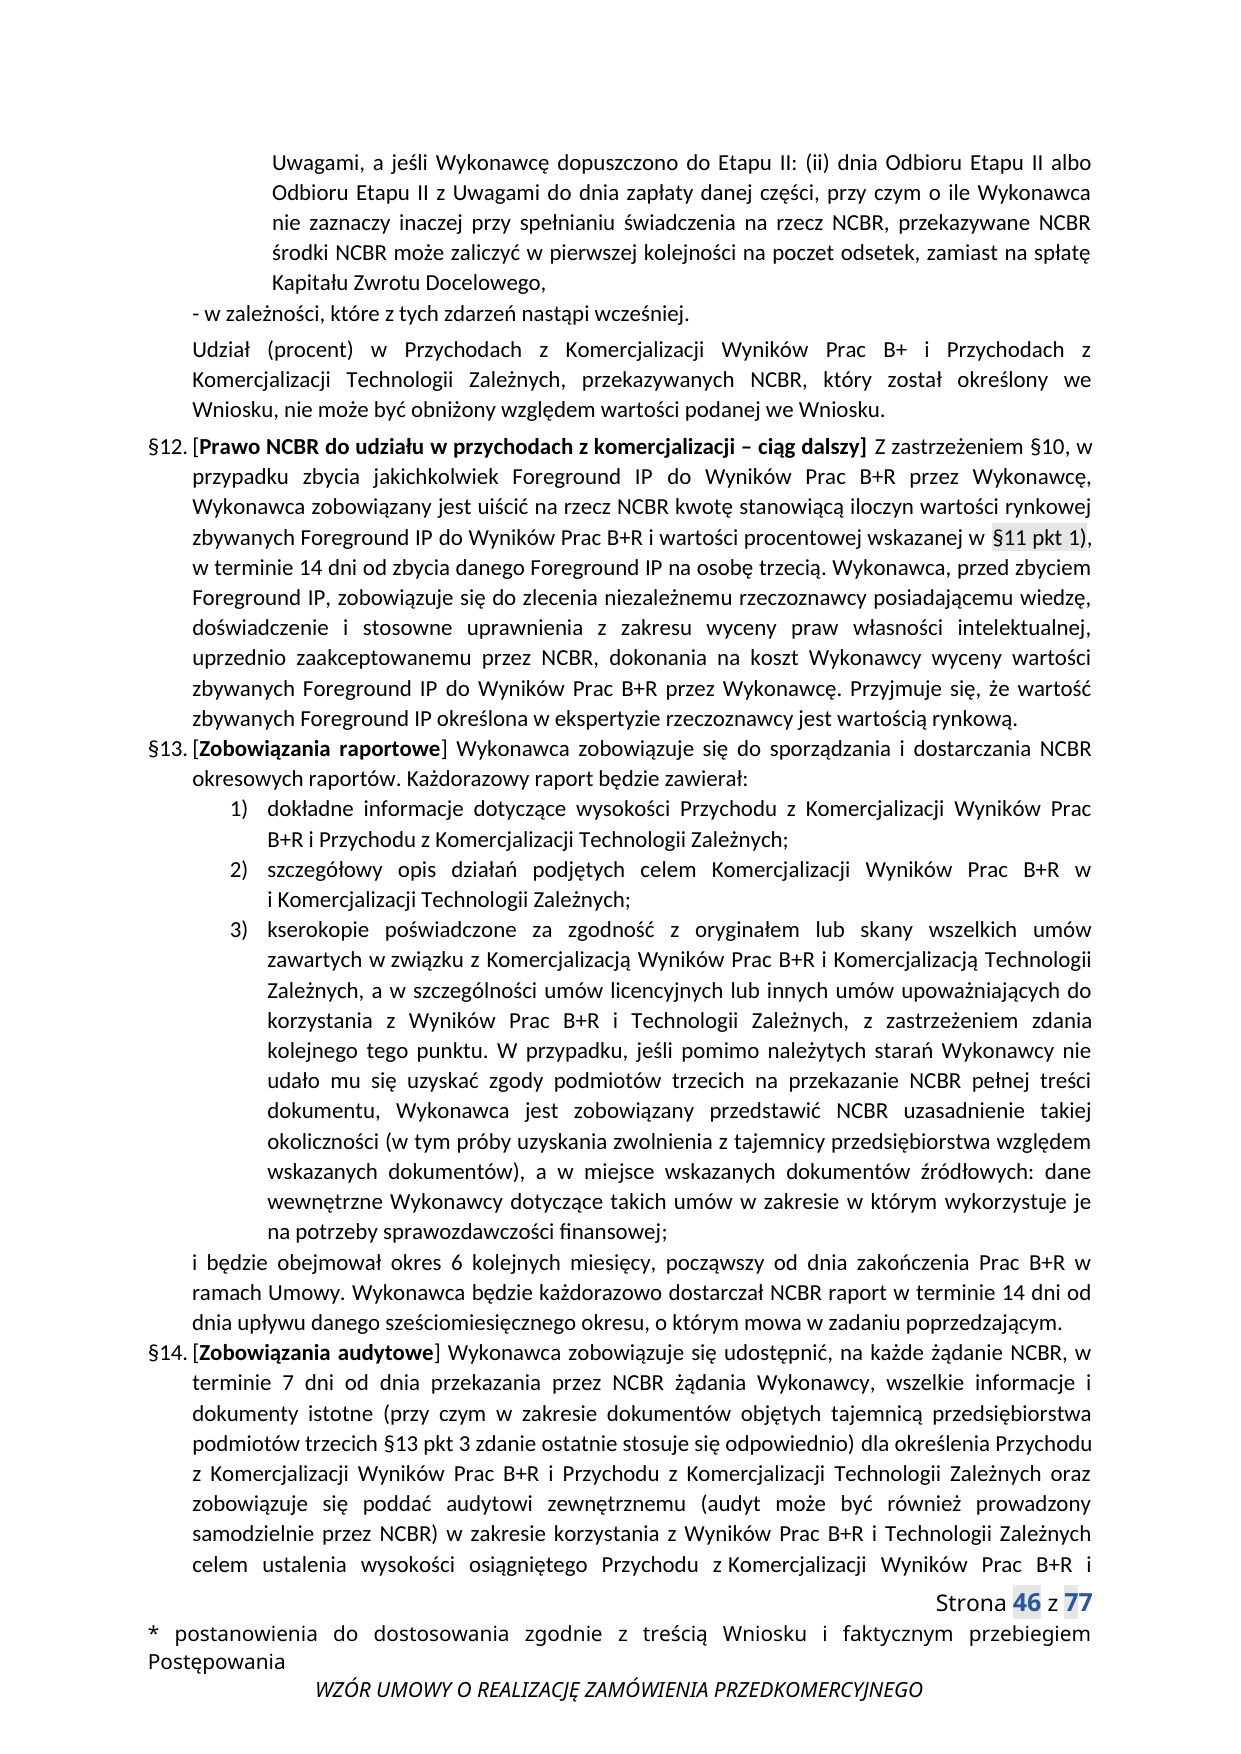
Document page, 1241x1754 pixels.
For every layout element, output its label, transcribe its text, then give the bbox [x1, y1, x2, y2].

list szczegółowy opis działań podjętych celem Komercjalizacji Wyników Prac B+R w i Komercjalizacji Technologii Zależnych; [229, 855, 1093, 913]
list dokładne informacje dotyczące wysokości Przychodu z Komercjalizacji Wyników Prac B+R i Przychodu z Komercjalizacji Technologii Zależnych; [229, 794, 1093, 853]
list - w zależności, które z tych zdarzeń nastąpi wcześniej. [192, 299, 1093, 327]
text Udział (procent) w Przychodach z Komercjalizacji Wyników Prac B+ i Przychodach z Komercjalizacji Technologii Zależnych, przekazywanych NCBR, który został określony we Wniosku, nie może być obniżony względem wartości podanej we Wniosku. [192, 335, 1093, 423]
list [148, 1338, 1093, 1578]
list [Prawo NCBR do udziału w przychodach z komercjalizacji – ciąg dalszy] Z zastrzeżeniem §10, w przypadku zbycia jakichkolwiek Foreground IP do Wyników Prac B+R przez Wykonawcę, Wykonawca zobowiązany jest uiścić na rzecz NCBR kwotę stanowiącą iloczyn wartości rynkowej zbywanych Foreground IP do Wyników Prac B+R i wartości procentowej wskazanej w §11 pkt 1), w terminie 14 dni od zbycia danego Foreground IP na osobę trzecią. Wykonawca, przed zbyciem Foreground IP, zobowiązuje się do zlecenia niezależnemu rzeczoznawcy posiadającemu wiedzę, doświadczenie i stosowne uprawnienia z zakresu wyceny praw własności intelektualnej, uprzednio zaakceptowanemu przez NCBR, dokonania na koszt Wykonawcy wyceny wartości zbywanych Foreground IP do Wyników Prac B+R przez Wykonawcę. Przyjmuje się, że wartość zbywanych Foreground IP określona w ekspertyzie rzeczoznawcy jest wartością rynkową. [148, 432, 1093, 732]
list i będzie obejmował okres 6 kolejnych miesięcy, począwszy od dnia zakończenia Prac B+R w ramach Umowy. Wykonawca będzie każdorazowo dostarczał NCBR raport w terminie 14 dni od dnia upływu danego sześciomiesięcznego okresu, o którym mowa w zadaniu poprzedzającym. [192, 1248, 1093, 1336]
list kserokopie poświadczone za zgodność z oryginałem lub skany wszelkich umów zawartych w związku z Komercjalizacją Wyników Prac B+R i Komercjalizacją Technologii Zależnych, a w szczególności umów licencyjnych lub innych umów upoważniających do korzystania z Wyników Prac B+R i Technologii Zależnych, z zastrzeżeniem zdania kolejnego tego punktu. W przypadku, jeśli pomimo należytych starań Wykonawcy nie udało mu się uzyskać zgody podmiotów trzecich na przekazanie NCBR pełnej treści dokumentu, Wykonawca jest zobowiązany przedstawić NCBR uzasadnienie takiej okoliczności (w tym próby uzyskania zwolnienia z tajemnicy przedsiębiorstwa względem wskazanych dokumentów), a w miejsce wskazanych dokumentów źródłowych: dane wewnętrzne Wykonawcy dotyczące takich umów w zakresie w którym wykorzystuje je na potrzeby sprawozdawczości finansowej; [229, 915, 1093, 1245]
list [Zobowiązania raportowe] Wykonawca zobowiązuje się do sporządzania i dostarczania NCBR okresowych raportów. Każdorazowy raport będzie zawierał: [148, 734, 1093, 792]
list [234, 148, 1093, 296]
